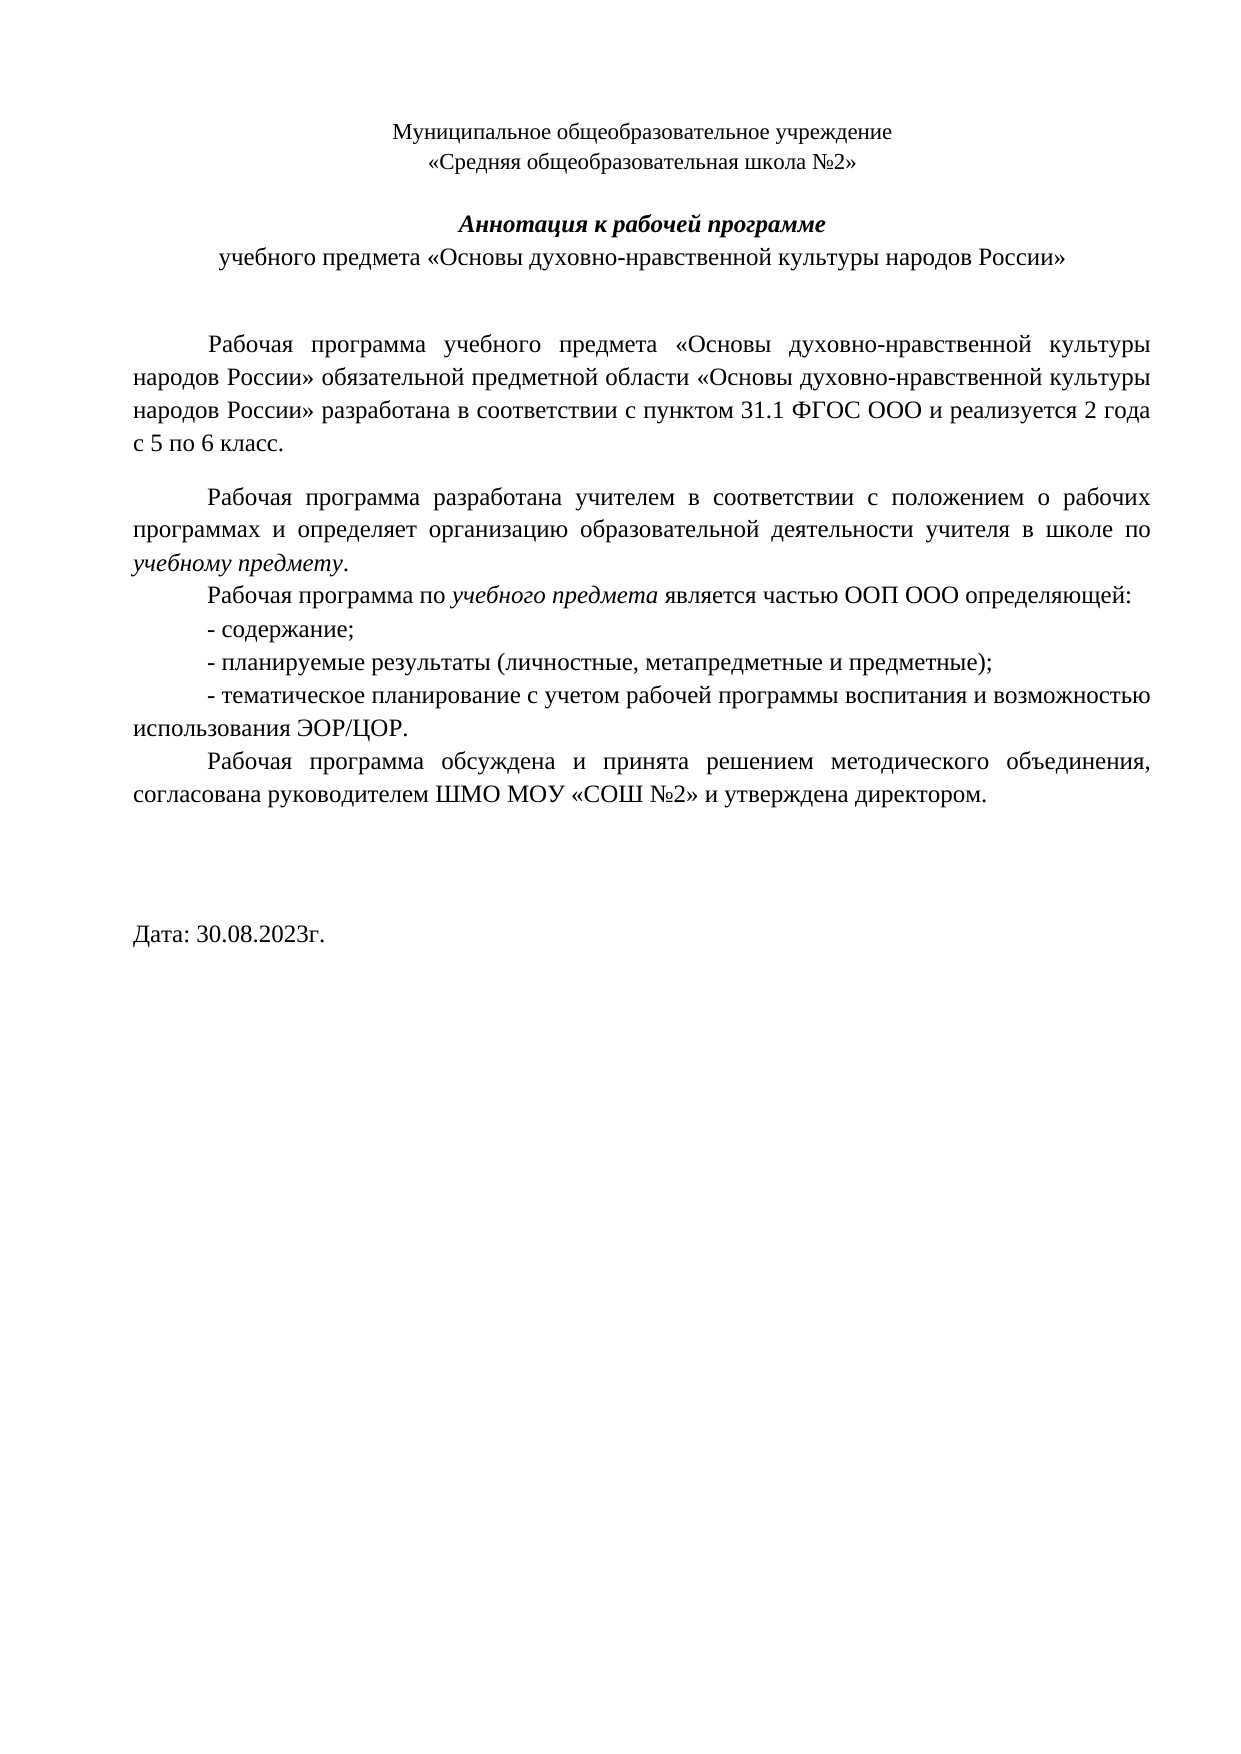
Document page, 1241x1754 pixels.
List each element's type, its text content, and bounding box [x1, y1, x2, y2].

text Муниципальное общеобразовательное учреждение [133, 118, 1152, 144]
text «Средняя общеобразовательная школа №2» [133, 148, 1152, 175]
text - тематическое планирование с учетом рабочей программы воспитания и возможностью использования ЭОР/ЦОР. [133, 680, 1152, 741]
text Рабочая программа учебного предмета «Основы духовно-нравственной культуры народов России» обязательной предметной области «Основы духовно-нравственной культуры народов России» разработана в соответствии с пунктом 31.1 ФГОС ООО и реализуется 2 года с 5 по 6 класс. [133, 329, 1152, 456]
text - содержание; [133, 614, 1152, 642]
text учебного предмета «Основы духовно-нравственной культуры народов России» [133, 242, 1152, 271]
text Рабочая программа по учебного предмета является частью ООП ООО определяющей: [133, 581, 1152, 609]
text Аннотация к рабочей программе [133, 209, 1152, 237]
text Рабочая программа разработана учителем в соответствии с положением о рабочих программах и определяет организацию образовательной деятельности учителя в школе по учебному предмету. [133, 482, 1152, 576]
text Рабочая программа обсуждена и принята решением методического объединения, согласована руководителем ШМО МОУ «СОШ №2» и утверждена директором. [133, 746, 1152, 807]
text Дата: 30.08.2023г. [133, 919, 1152, 948]
text - планируемые результаты (личностные, метапредметные и предметные); [133, 647, 1152, 675]
